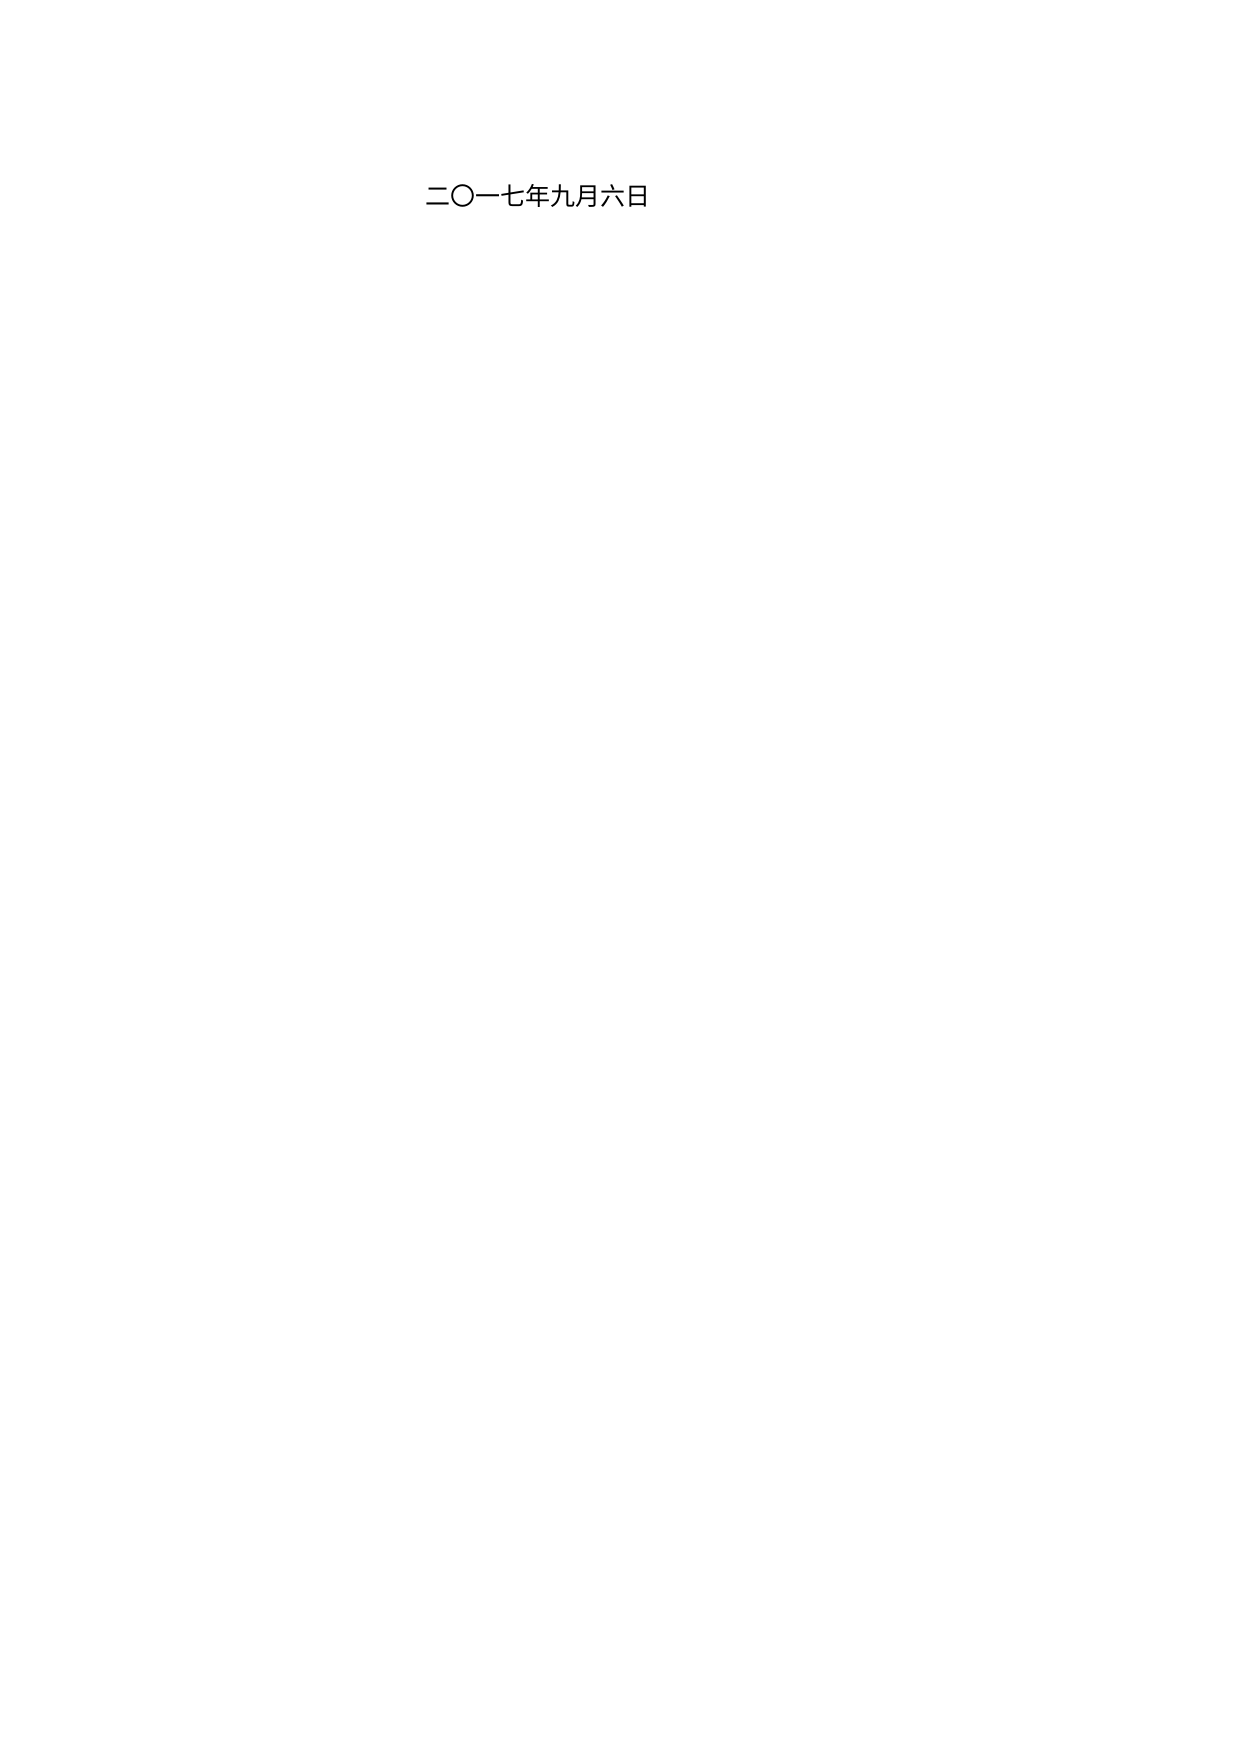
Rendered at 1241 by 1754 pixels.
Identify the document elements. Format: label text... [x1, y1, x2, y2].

text 二〇一七年九月六日 [187, 162, 1053, 227]
